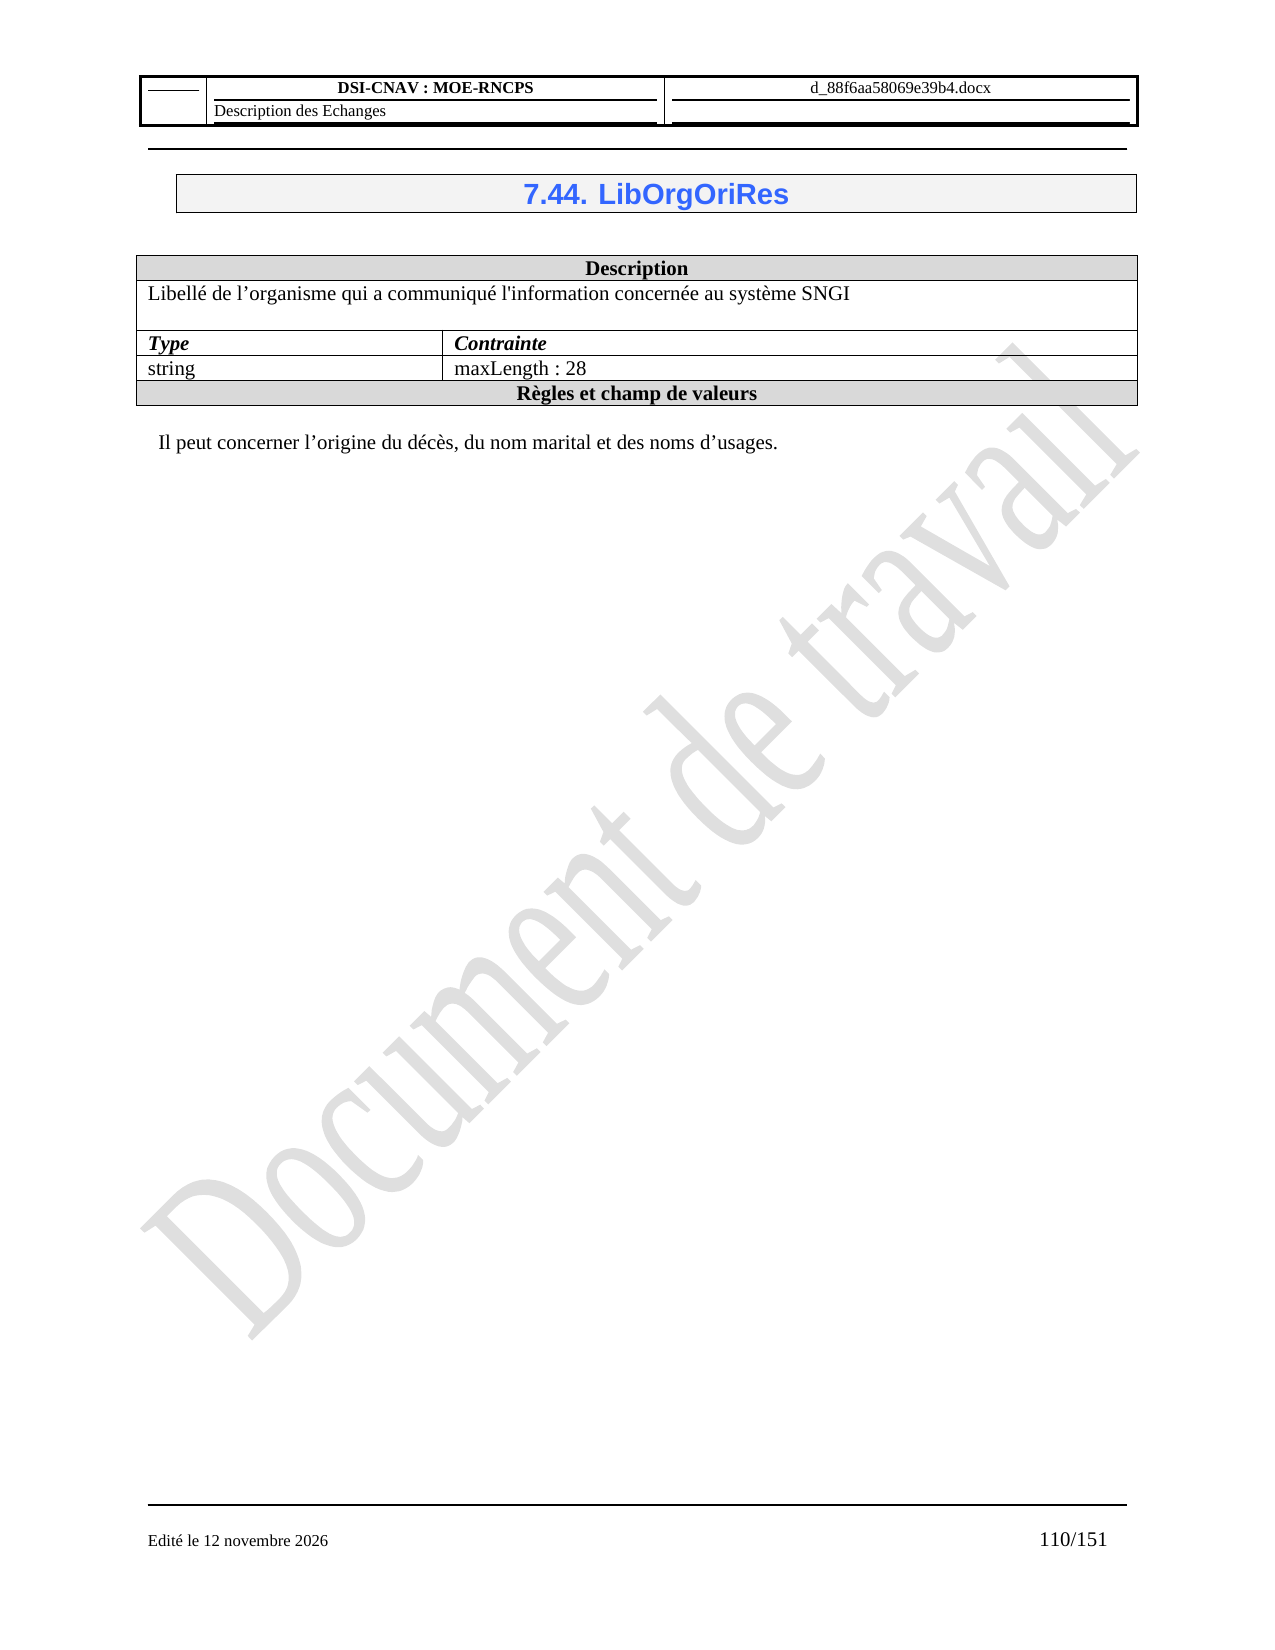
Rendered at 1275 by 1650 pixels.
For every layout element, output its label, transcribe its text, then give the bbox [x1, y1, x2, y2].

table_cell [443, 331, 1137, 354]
subtitle LibOrgOriRes [177, 175, 1136, 212]
text Il peut concerner l’origine du décès, du nom marital et des noms d’usages. [148, 430, 1127, 454]
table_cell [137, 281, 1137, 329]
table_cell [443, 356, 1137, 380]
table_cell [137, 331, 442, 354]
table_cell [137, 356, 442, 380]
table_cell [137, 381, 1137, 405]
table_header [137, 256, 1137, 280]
